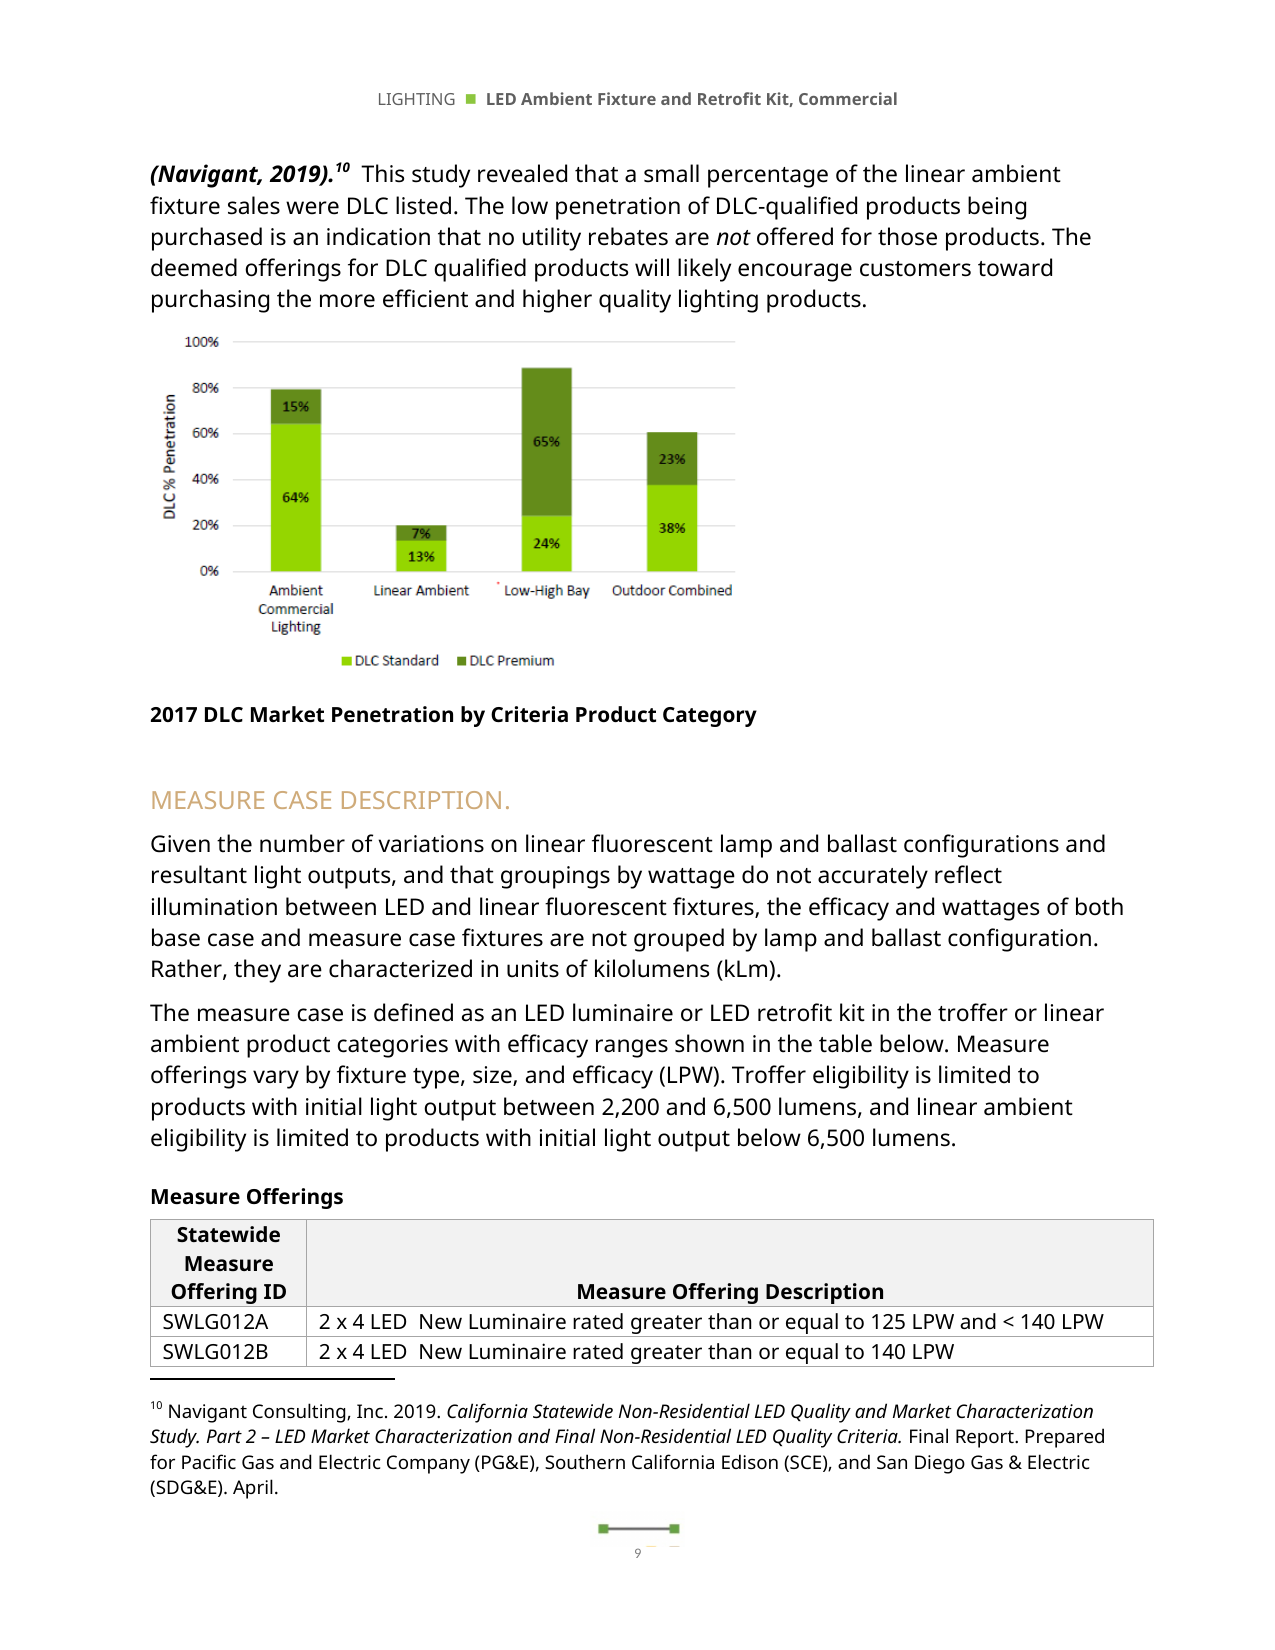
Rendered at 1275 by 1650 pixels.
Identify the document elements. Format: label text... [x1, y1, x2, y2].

table_cell 2 x 4 LED New Luminaire rated greater than or equal to 125 LPW and < 140 LPW [307, 1307, 1153, 1336]
table_cell SWLG012A [151, 1307, 306, 1336]
text Measure Offerings [150, 1182, 1125, 1211]
subtitle Measure Case Description. [150, 784, 1125, 816]
text 2017 DLC Market Penetration by Criteria Product Category [150, 700, 1125, 728]
table_cell SWLG012B [151, 1337, 306, 1366]
picture [150, 327, 750, 671]
text The measure case is defined as an LED luminaire or LED retrofit kit in the troffer or linear ambient product categories with efficacy ranges shown in the table below. Measure offerings vary by fixture type, size, and efficacy (LPW). Troffer eligibility is limited to products with initial light output between 2,200 and 6,500 lumens, and linear ambient eligibility is limited to products with initial light output below 6,500 lumens. [150, 997, 1125, 1153]
text Given the number of variations on linear fluorescent lamp and ballast configurations and resultant light outputs, and that groupings by wattage do not accurately reflect illumination between LED and linear fluorescent fixtures, the efficacy and wattages of both base case and measure case fixtures are not grouped by lamp and ballast configuration. Rather, they are characterized in units of kilolumens (kLm). [150, 828, 1125, 984]
table_header Measure Offering Description [307, 1220, 1153, 1306]
picture [589, 1512, 684, 1547]
table_cell 2 x 4 LED New Luminaire rated greater than or equal to 140 LPW [307, 1337, 1153, 1366]
table_header Statewide Measure Offering ID [151, 1220, 306, 1306]
